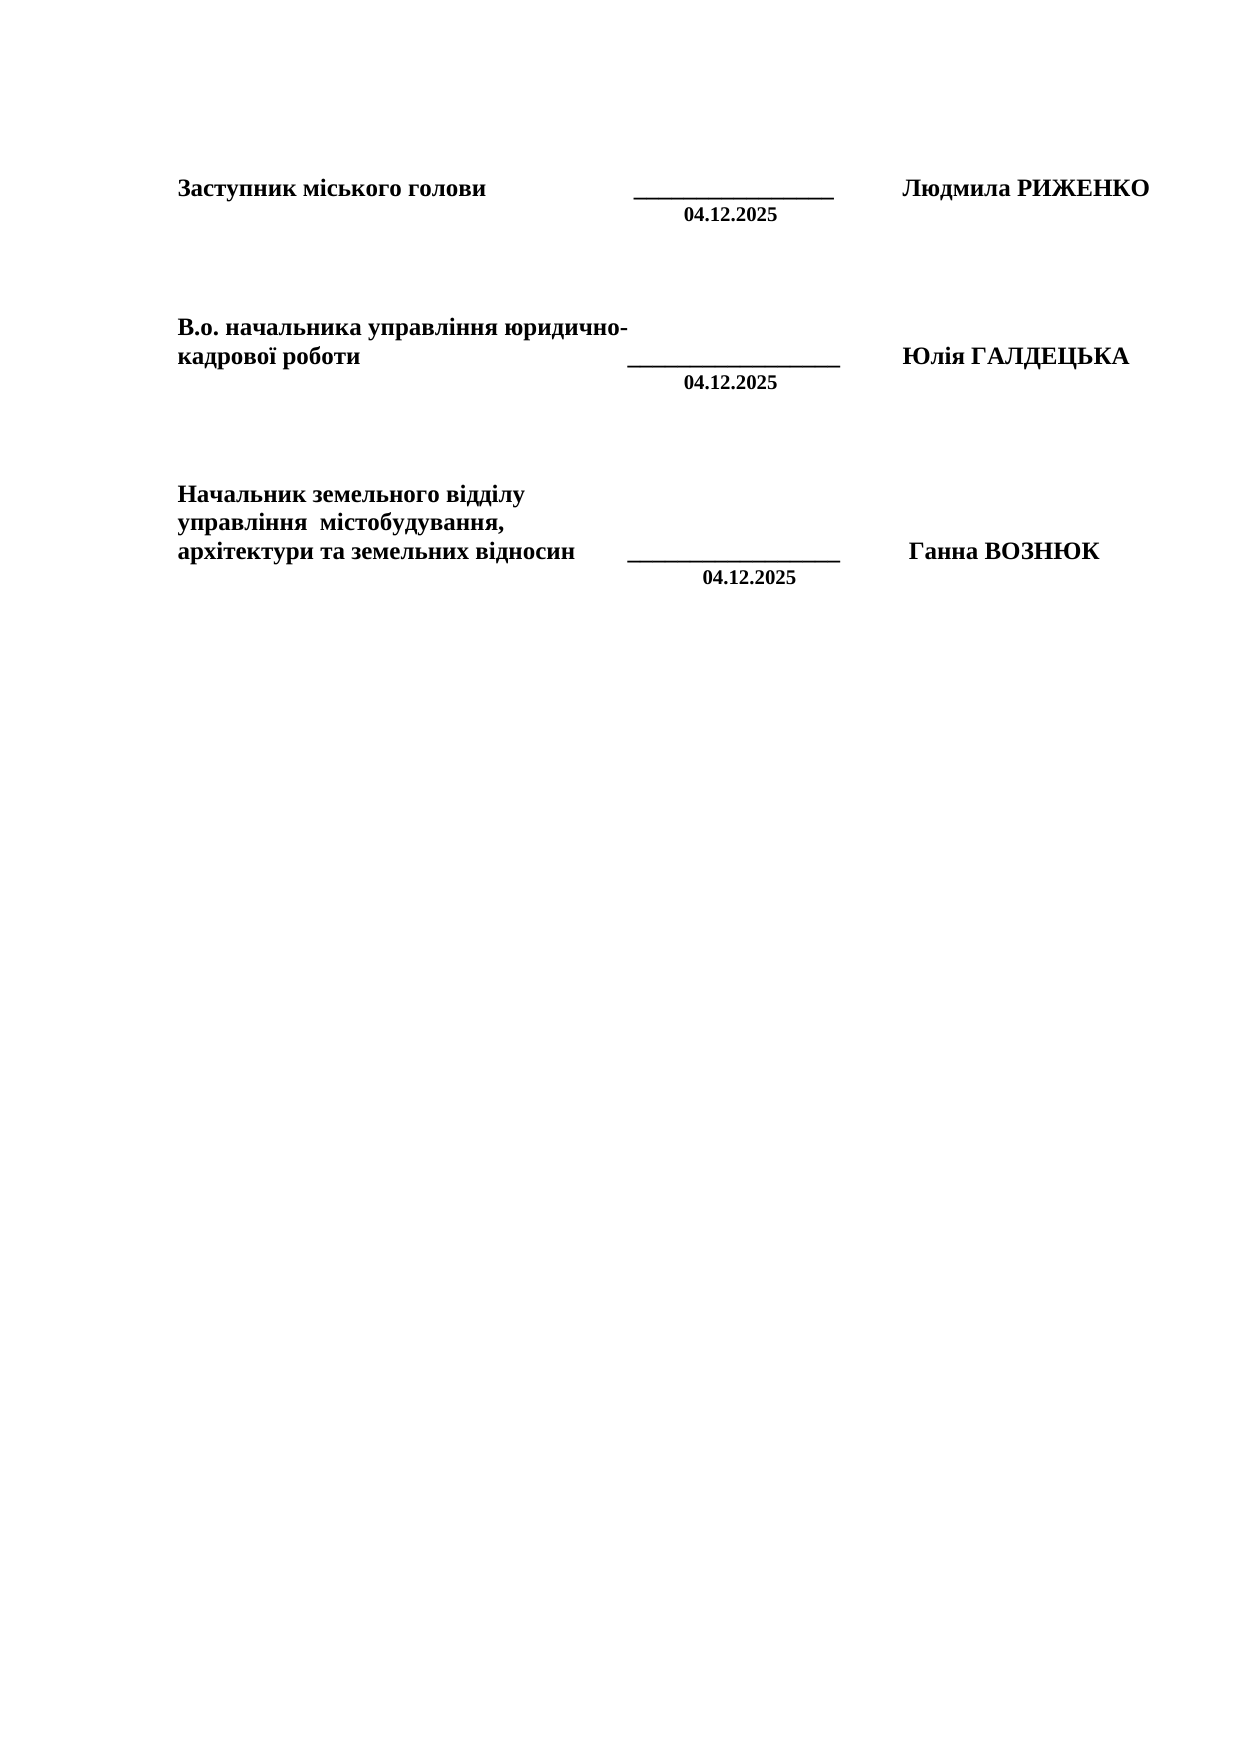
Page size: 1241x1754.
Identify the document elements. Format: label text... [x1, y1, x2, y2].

text Заступник міського голови ________________ Людмила РИЖЕНКО [177, 173, 1181, 202]
text Начальник земельного відділу [177, 479, 1181, 507]
text 04.12.2025 [177, 202, 1181, 226]
text 04.12.2025 [177, 565, 1181, 589]
text кадрової роботи _________________ Юлія ГАЛДЕЦЬКА [177, 341, 1181, 370]
text В.о. начальника управління юридично- [177, 284, 1181, 341]
text 04.12.2025 [177, 370, 1181, 479]
text управління містобудування, [177, 507, 1181, 536]
text архітектури та земельних відносин _________________ Ганна ВОЗНЮК [177, 536, 1181, 565]
